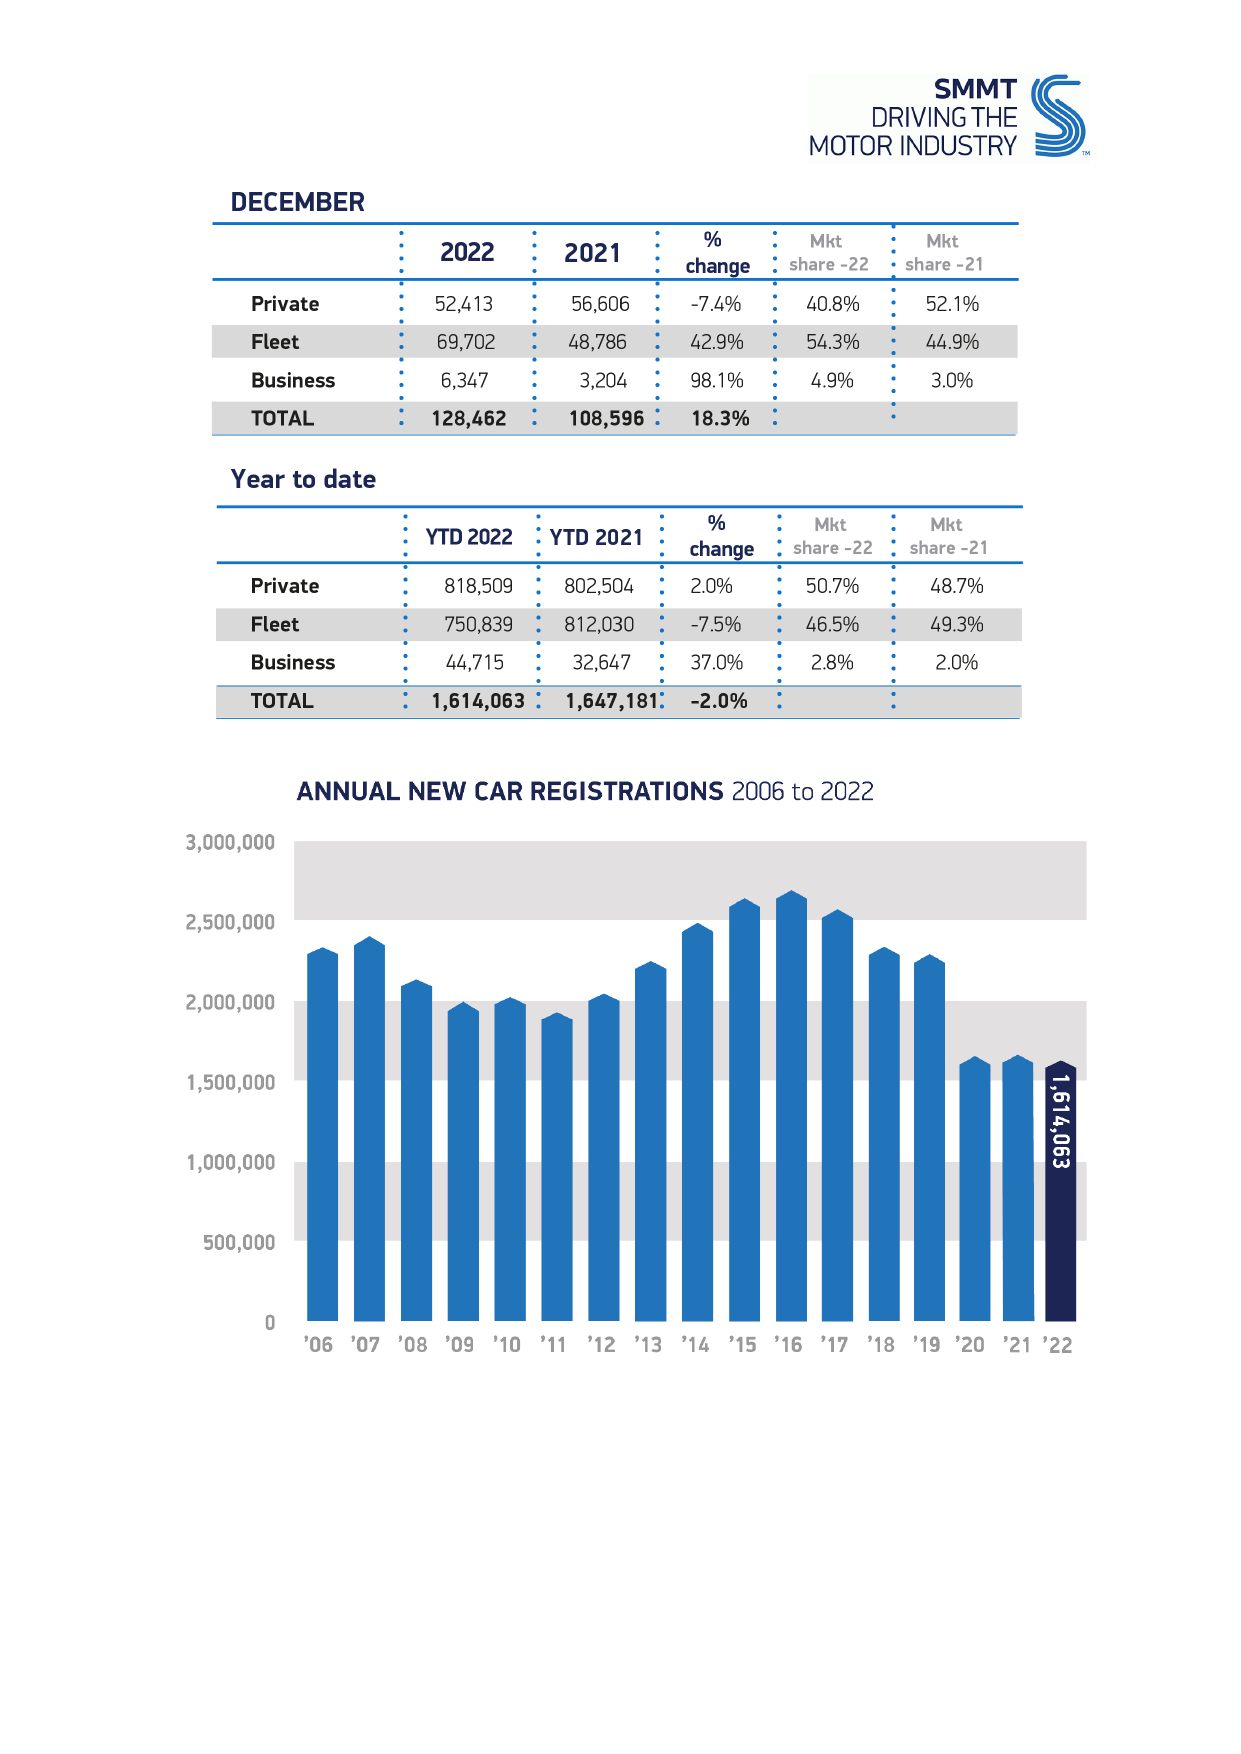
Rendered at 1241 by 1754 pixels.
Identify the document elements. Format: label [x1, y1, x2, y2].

picture [150, 777, 1091, 1367]
picture [807, 73, 1091, 164]
picture [211, 187, 1029, 752]
